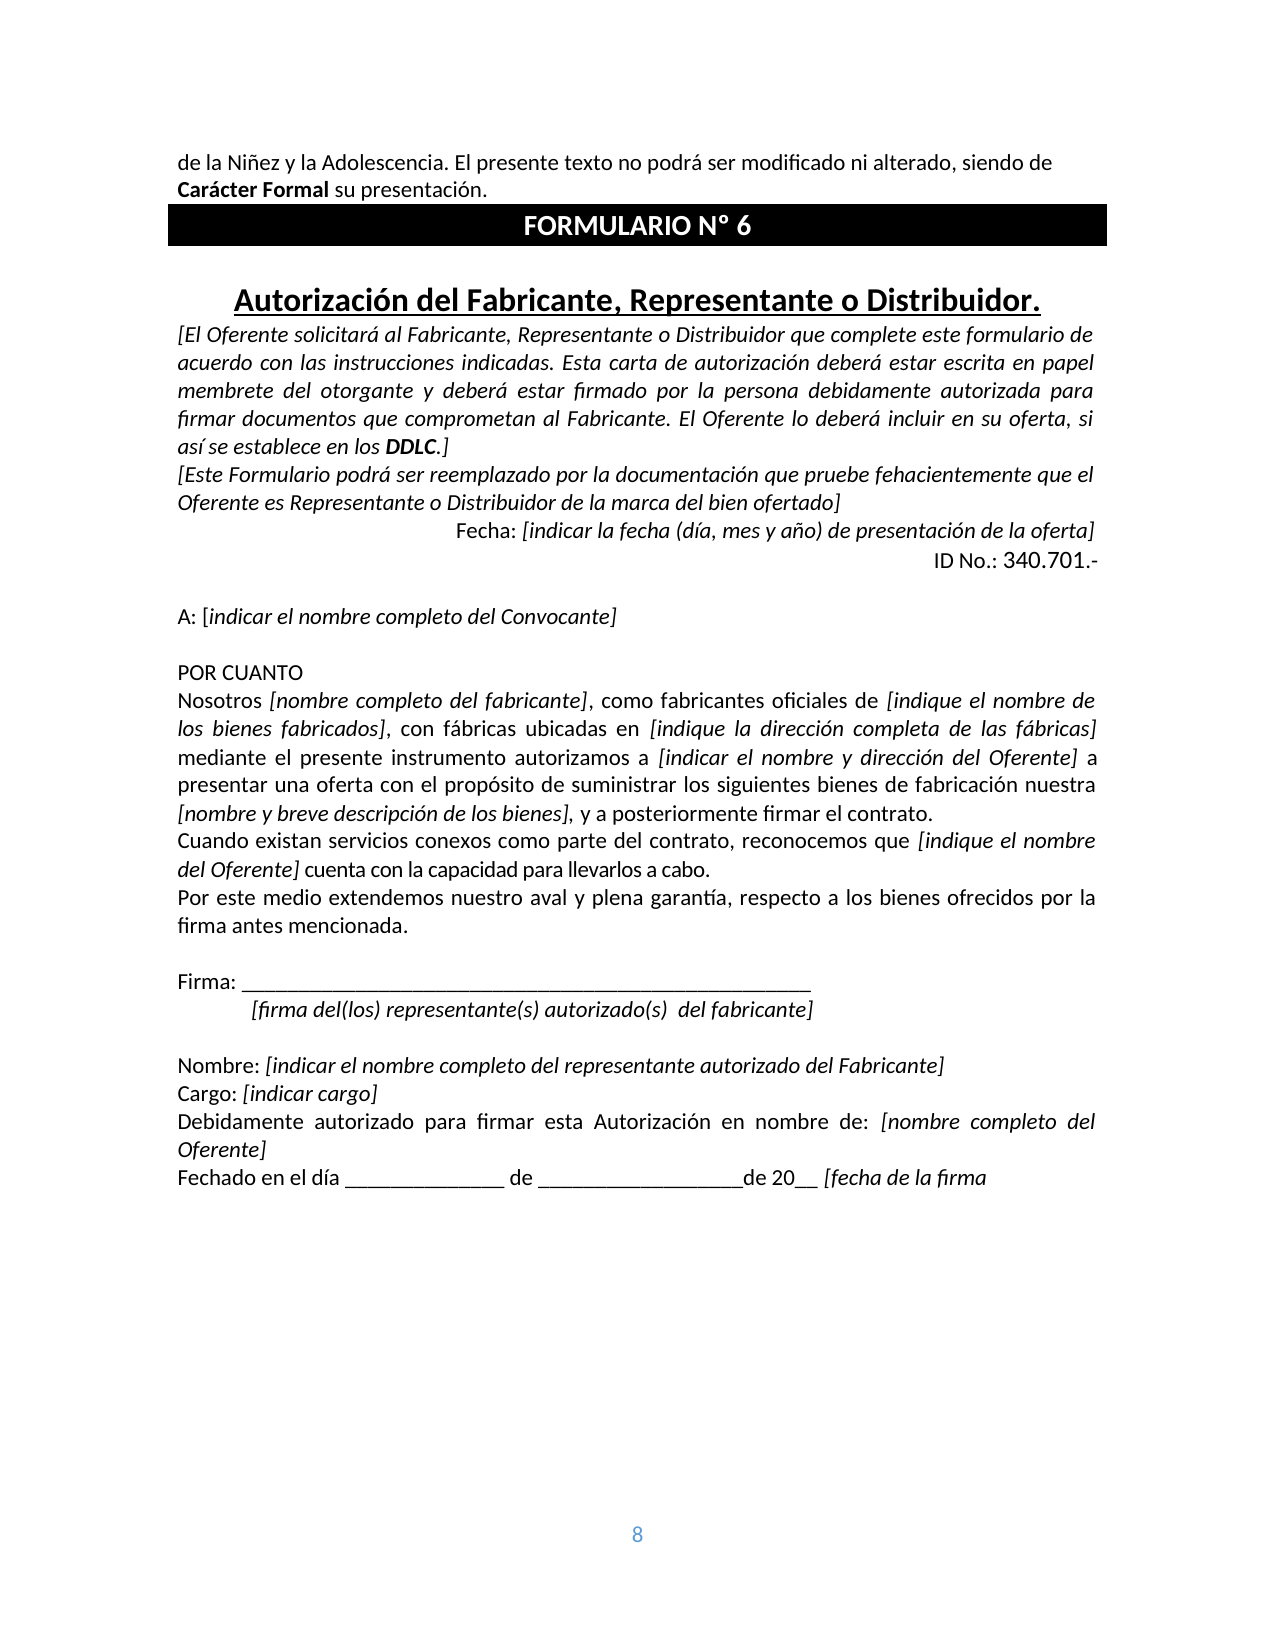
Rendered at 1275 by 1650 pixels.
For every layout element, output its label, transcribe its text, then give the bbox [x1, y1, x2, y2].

text [Este Formulario podrá ser reemplazado por la documentación que pruebe fehacientemente que el Oferente es Representante o Distribuidor de la marca del bien ofertado] [177, 460, 1098, 516]
text FORMULARIO Nº 6 [169, 205, 1106, 244]
text Autorización del Fabricante, Representante o Distribuidor. [177, 279, 1098, 320]
list POR CUANTO [177, 658, 1098, 687]
text Fecha: [indicar la fecha (día, mes y año) de presentación de la oferta] [177, 516, 1098, 544]
list Por este medio extendemos nuestro aval y plena garantía, respecto a los bienes ofrecidos por la firma antes mencionada. [177, 883, 1098, 939]
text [177, 148, 1098, 204]
list Cuando existan servicios conexos como parte del contrato, reconocemos que [indique el nombre del Oferente] cuenta con la capacidad para llevarlos a cabo. [177, 827, 1098, 883]
text ID No.: 340.701.- [177, 544, 1003, 574]
list Nombre: [indicar el nombre completo del representante autorizado del Fabricante] [177, 1051, 1098, 1079]
text Fechado en el día ______________ de __________________de 20__ [fecha de la firma [177, 1163, 1098, 1191]
text Firma: __________________________________________________ [177, 967, 1098, 995]
list Cargo: [indicar cargo] [177, 1079, 1098, 1107]
text A: [indicar el nombre completo del Convocante] [177, 602, 1098, 631]
list [firma del(los) representante(s) autorizado(s) del fabricante] [177, 995, 1098, 1023]
list Nosotros [nombre completo del fabricante], como fabricantes oficiales de [indique el nombre de los bienes fabricados], con fábricas ubicadas en [indique la dirección completa de las fábricas] mediante el presente instrumento autorizamos a [indicar el nombre y dirección del Oferente] a presentar una oferta con el propósito de suministrar los siguientes bienes de fabricación nuestra [nombre y breve descripción de los bienes], y a posteriormente firmar el contrato. [177, 687, 1098, 827]
text [El Oferente solicitará al Fabricante, Representante o Distribuidor que complete este formulario de acuerdo con las instrucciones indicadas. Esta carta de autorización deberá estar escrita en papel membrete del otorgante y deberá estar firmado por la persona debidamente autorizada para firmar documentos que comprometan al Fabricante. El Oferente lo deberá incluir en su oferta, si así se establece en los DDLC.] [177, 320, 1098, 460]
list Debidamente autorizado para firmar esta Autorización en nombre de: [nombre completo del Oferente] [177, 1107, 1098, 1163]
